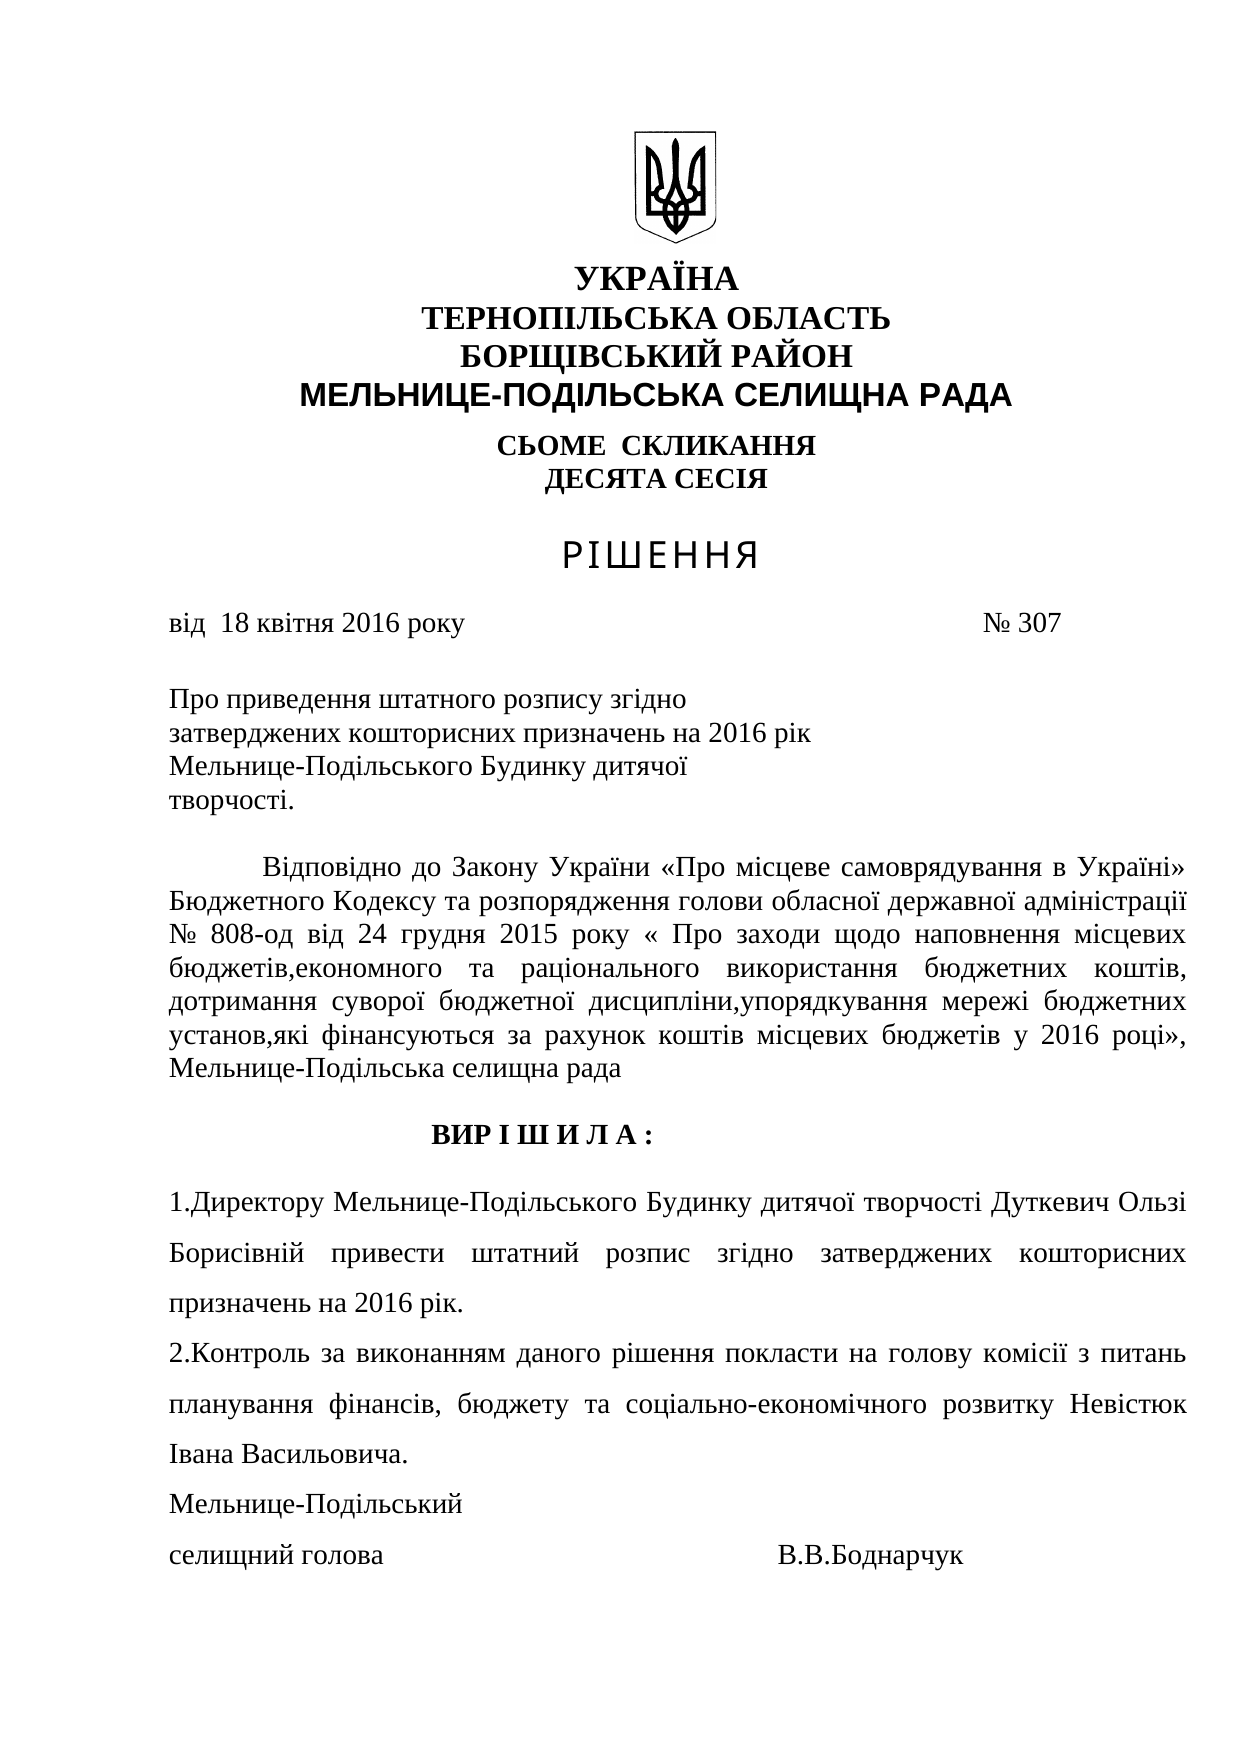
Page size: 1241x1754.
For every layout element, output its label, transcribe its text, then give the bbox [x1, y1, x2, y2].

text Мельнице-Подільський [169, 1486, 1233, 1520]
text творчості. [169, 782, 1181, 816]
text затверджених кошторисних призначень на 2016 рік [169, 715, 1181, 748]
text ДЕСЯТА СЕСІЯ [169, 461, 1144, 495]
text ТЕРНОПІЛЬСЬКА ОБЛАСТЬ [169, 298, 1144, 336]
text Про приведення штатного розпису згідно [169, 681, 1181, 715]
text БОРЩІВСЬКИЙ РАЙОН [169, 336, 1144, 375]
text від 18 квітня 2016 року № 307 [169, 605, 1181, 638]
text Мельнице-Подільського Будинку дитячої [169, 748, 1181, 782]
text УКРАЇНА [169, 257, 1144, 298]
text РІШЕННЯ [169, 528, 1144, 579]
text селищний голова В.В.Боднарчук [169, 1537, 1233, 1570]
text 1.Директору Мельнице-Подільського Будинку дитячої творчості Дуткевич Ользі Борисівній привести штатний розпис згідно затверджених кошторисних призначень на 2016 рік. [169, 1184, 1188, 1319]
text МЕЛЬНИЦЕ-ПОДІЛЬСЬКА СЕЛИЩНА РАДА [169, 375, 1144, 413]
text 2.Контроль за виконанням даного рішення покласти на голову комісії з питань планування фінансів, бюджету та соціально-економічного розвитку Невістюк Івана Васильовича. [169, 1336, 1188, 1470]
text СЬОМЕ СКЛИКАННЯ [169, 428, 1144, 461]
text Відповідно до Закону України «Про місцеве самоврядування в Україні» Бюджетного Кодексу та розпорядження голови обласної державної адміністрації № 808-од від 24 грудня 2015 року « Про заходи щодо наповнення місцевих бюджетів,економного та раціонального використання бюджетних коштів, дотримання суворої бюджетної дисципліни,упорядкування мережі бюджетних установ,які фінансуються за рахунок коштів місцевих бюджетів у 2016 році», Мельнице-Подільська селищна рада [169, 849, 1188, 1084]
text ВИР І Ш И Л А : [169, 1117, 1188, 1151]
